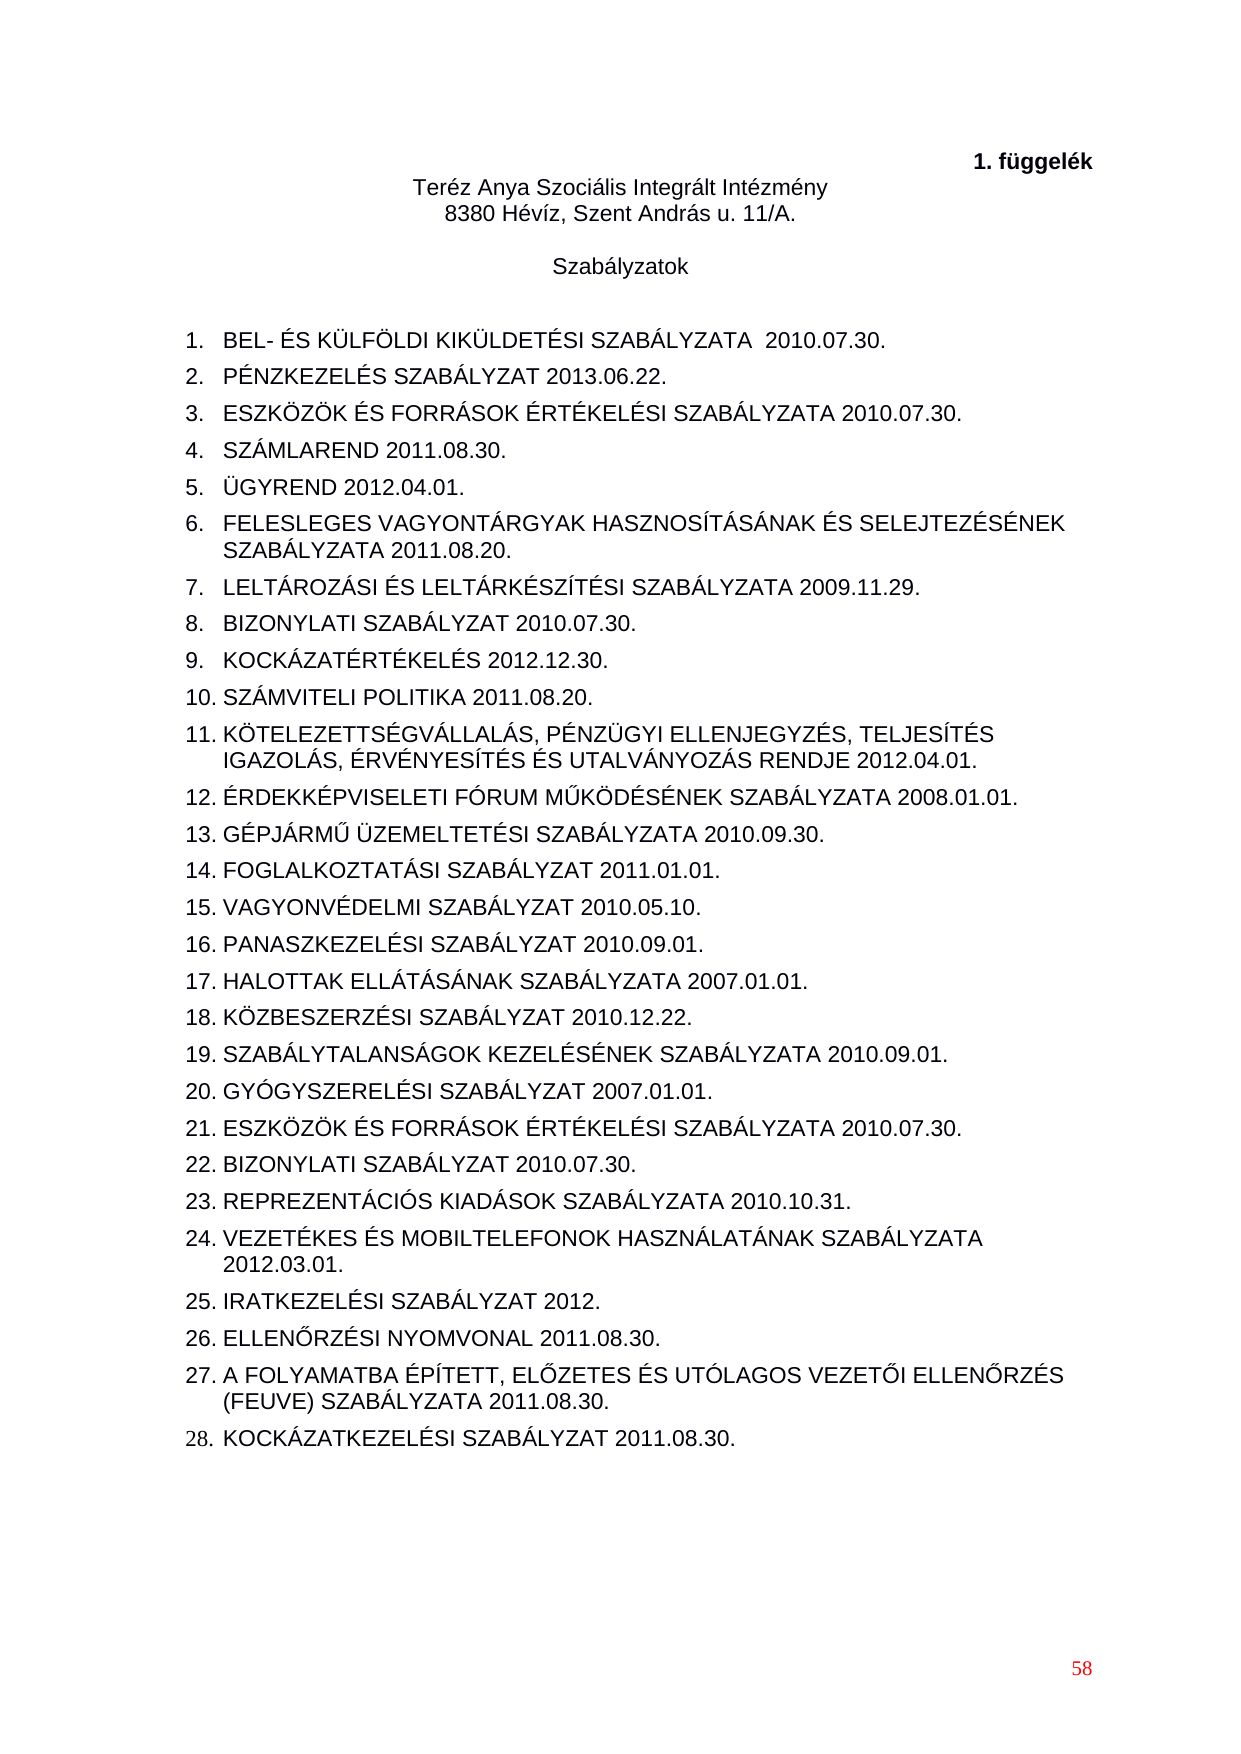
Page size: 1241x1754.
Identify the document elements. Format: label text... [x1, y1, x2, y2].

list A FOLYAMATBA ÉPÍTETT, ELŐZETES ÉS UTÓLAGOS VEZETŐI ELLENŐRZÉS (FEUVE) SZABÁLYZATA 2011.08.30. [185, 1362, 1093, 1414]
list FOGLALKOZTATÁSI SZABÁLYZAT 2011.01.01. [185, 857, 1093, 884]
list SZABÁLYTALANSÁGOK KEZELÉSÉNEK SZABÁLYZATA 2010.09.01. [185, 1041, 1093, 1067]
list KOCKÁZATKEZELÉSI SZABÁLYZAT 2011.08.30. [185, 1425, 1093, 1451]
list ESZKÖZÖK ÉS FORRÁSOK ÉRTÉKELÉSI SZABÁLYZATA 2010.07.30. [185, 1115, 1093, 1141]
list KOCKÁZATÉRTÉKELÉS 2012.12.30. [185, 647, 1093, 673]
list PÉNZKEZELÉS SZABÁLYZAT 2013.06.22. [185, 363, 1093, 390]
list HALOTTAK ELLÁTÁSÁNAK SZABÁLYZATA 2007.01.01. [185, 968, 1093, 994]
list BIZONYLATI SZABÁLYZAT 2010.07.30. [185, 1151, 1093, 1178]
list KÖZBESZERZÉSI SZABÁLYZAT 2010.12.22. [185, 1004, 1093, 1031]
list IRATKEZELÉSI SZABÁLYZAT 2012. [185, 1288, 1093, 1314]
list FELESLEGES VAGYONTÁRGYAK HASZNOSÍTÁSÁNAK ÉS SELEJTEZÉSÉNEK SZABÁLYZATA 2011.08.20. [185, 510, 1093, 563]
list ESZKÖZÖK ÉS FORRÁSOK ÉRTÉKELÉSI SZABÁLYZATA 2010.07.30. [185, 400, 1093, 426]
list VAGYONVÉDELMI SZABÁLYZAT 2010.05.10. [185, 894, 1093, 920]
list GÉPJÁRMŰ ÜZEMELTETÉSI SZABÁLYZATA 2010.09.30. [185, 821, 1093, 847]
list LELTÁROZÁSI ÉS LELTÁRKÉSZÍTÉSI SZABÁLYZATA 2009.11.29. [185, 573, 1093, 600]
list ÉRDEKKÉPVISELETI FÓRUM MŰKÖDÉSÉNEK SZABÁLYZATA 2008.01.01. [185, 784, 1093, 810]
list BIZONYLATI SZABÁLYZAT 2010.07.30. [185, 610, 1093, 637]
list SZÁMLAREND 2011.08.30. [185, 437, 1093, 463]
list BEL- ÉS KÜLFÖLDI KIKÜLDETÉSI SZABÁLYZATA 2010.07.30. [185, 327, 1093, 353]
list GYÓGYSZERELÉSI SZABÁLYZAT 2007.01.01. [185, 1078, 1093, 1104]
text 1. függelék [148, 148, 1093, 174]
list SZÁMVITELI POLITIKA 2011.08.20. [185, 684, 1093, 710]
list VEZETÉKES ÉS MOBILTELEFONOK HASZNÁLATÁNAK SZABÁLYZATA 2012.03.01. [185, 1225, 1093, 1278]
list KÖTELEZETTSÉGVÁLLALÁS, PÉNZÜGYI ELLENJEGYZÉS, TELJESÍTÉS IGAZOLÁS, ÉRVÉNYESÍTÉS ÉS UTALVÁNYOZÁS RENDJE 2012.04.01. [185, 721, 1093, 773]
text Teréz Anya Szociális Integrált Intézmény [148, 174, 1093, 200]
text Szabályzatok [148, 253, 1093, 279]
list ELLENŐRZÉSI NYOMVONAL 2011.08.30. [185, 1325, 1093, 1351]
list ÜGYREND 2012.04.01. [185, 474, 1093, 500]
list PANASZKEZELÉSI SZABÁLYZAT 2010.09.01. [185, 931, 1093, 957]
text 8380 Hévíz, Szent András u. 11/A. [148, 200, 1093, 227]
list REPREZENTÁCIÓS KIADÁSOK SZABÁLYZATA 2010.10.31. [185, 1188, 1093, 1214]
